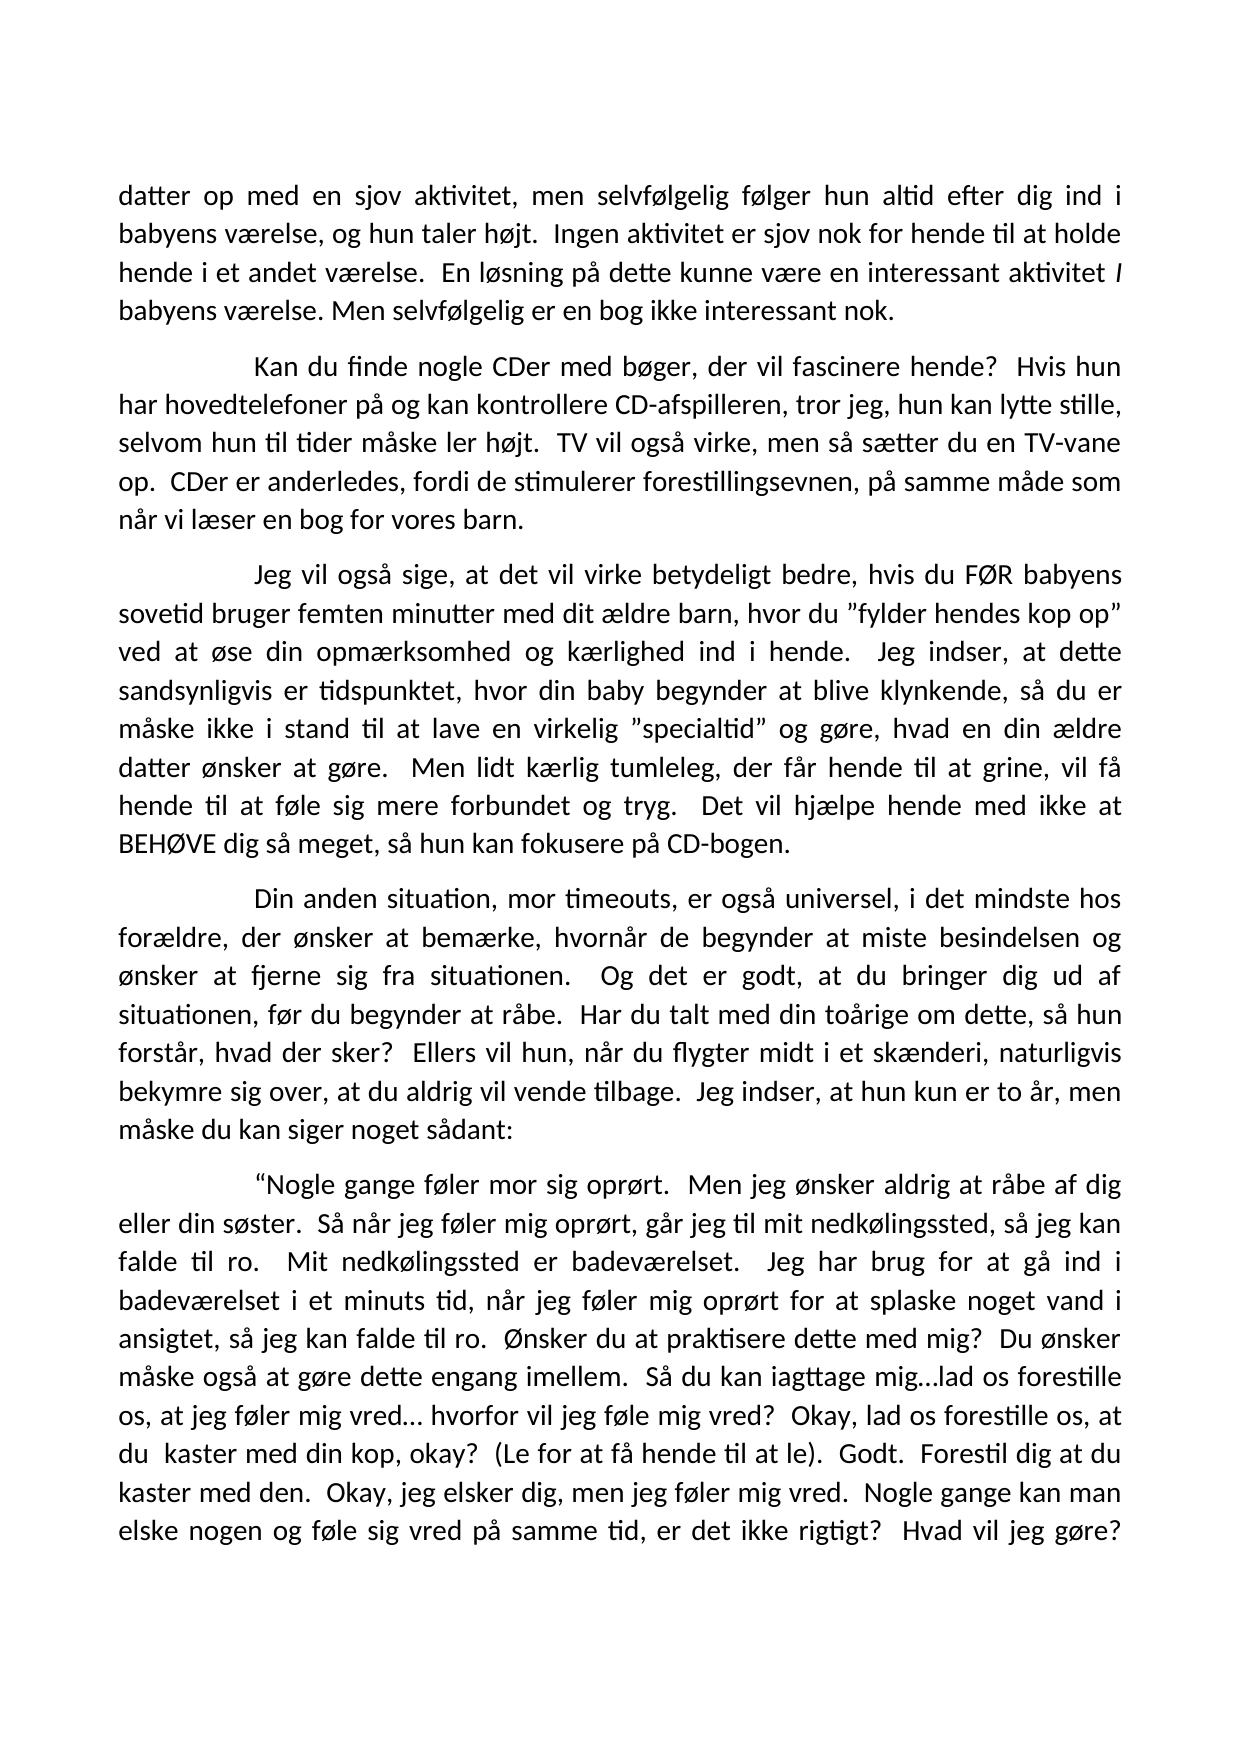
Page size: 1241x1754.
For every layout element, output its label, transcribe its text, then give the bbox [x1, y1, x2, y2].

text Din anden situation, mor timeouts, er også universel, i det mindste hos forældre, der ønsker at bemærke, hvornår de begynder at miste besindelsen og ønsker at fjerne sig fra situationen. Og det er godt, at du bringer dig ud af situationen, før du begynder at råbe. Har du talt med din toårige om dette, så hun forstår, hvad der sker? Ellers vil hun, når du flygter midt i et skænderi, naturligvis bekymre sig over, at du aldrig vil vende tilbage. Jeg indser, at hun kun er to år, men måske du kan siger noget sådant: [118, 881, 1122, 1147]
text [118, 1166, 1122, 1548]
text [118, 177, 1122, 328]
text Jeg vil også sige, at det vil virke betydeligt bedre, hvis du FØR babyens sovetid bruger femten minutter med dit ældre barn, hvor du ”fylder hendes kop op” ved at øse din opmærksomhed og kærlighed ind i hende. Jeg indser, at dette sandsynligvis er tidspunktet, hvor din baby begynder at blive klynkende, så du er måske ikke i stand til at lave en virkelig ”specialtid” og gøre, hvad en din ældre datter ønsker at gøre. Men lidt kærlig tumleleg, der får hende til at grine, vil få hende til at føle sig mere forbundet og tryg. Det vil hjælpe hende med ikke at BEHØVE dig så meget, så hun kan fokusere på CD-bogen. [118, 556, 1122, 861]
text Kan du finde nogle CDer med bøger, der vil fascinere hende? Hvis hun har hovedtelefoner på og kan kontrollere CD-afspilleren, tror jeg, hun kan lytte stille, selvom hun til tider måske ler højt. TV vil også virke, men så sætter du en TV-vane op. CDer er anderledes, fordi de stimulerer forestillingsevnen, på samme måde som når vi læser en bog for vores barn. [118, 348, 1122, 537]
